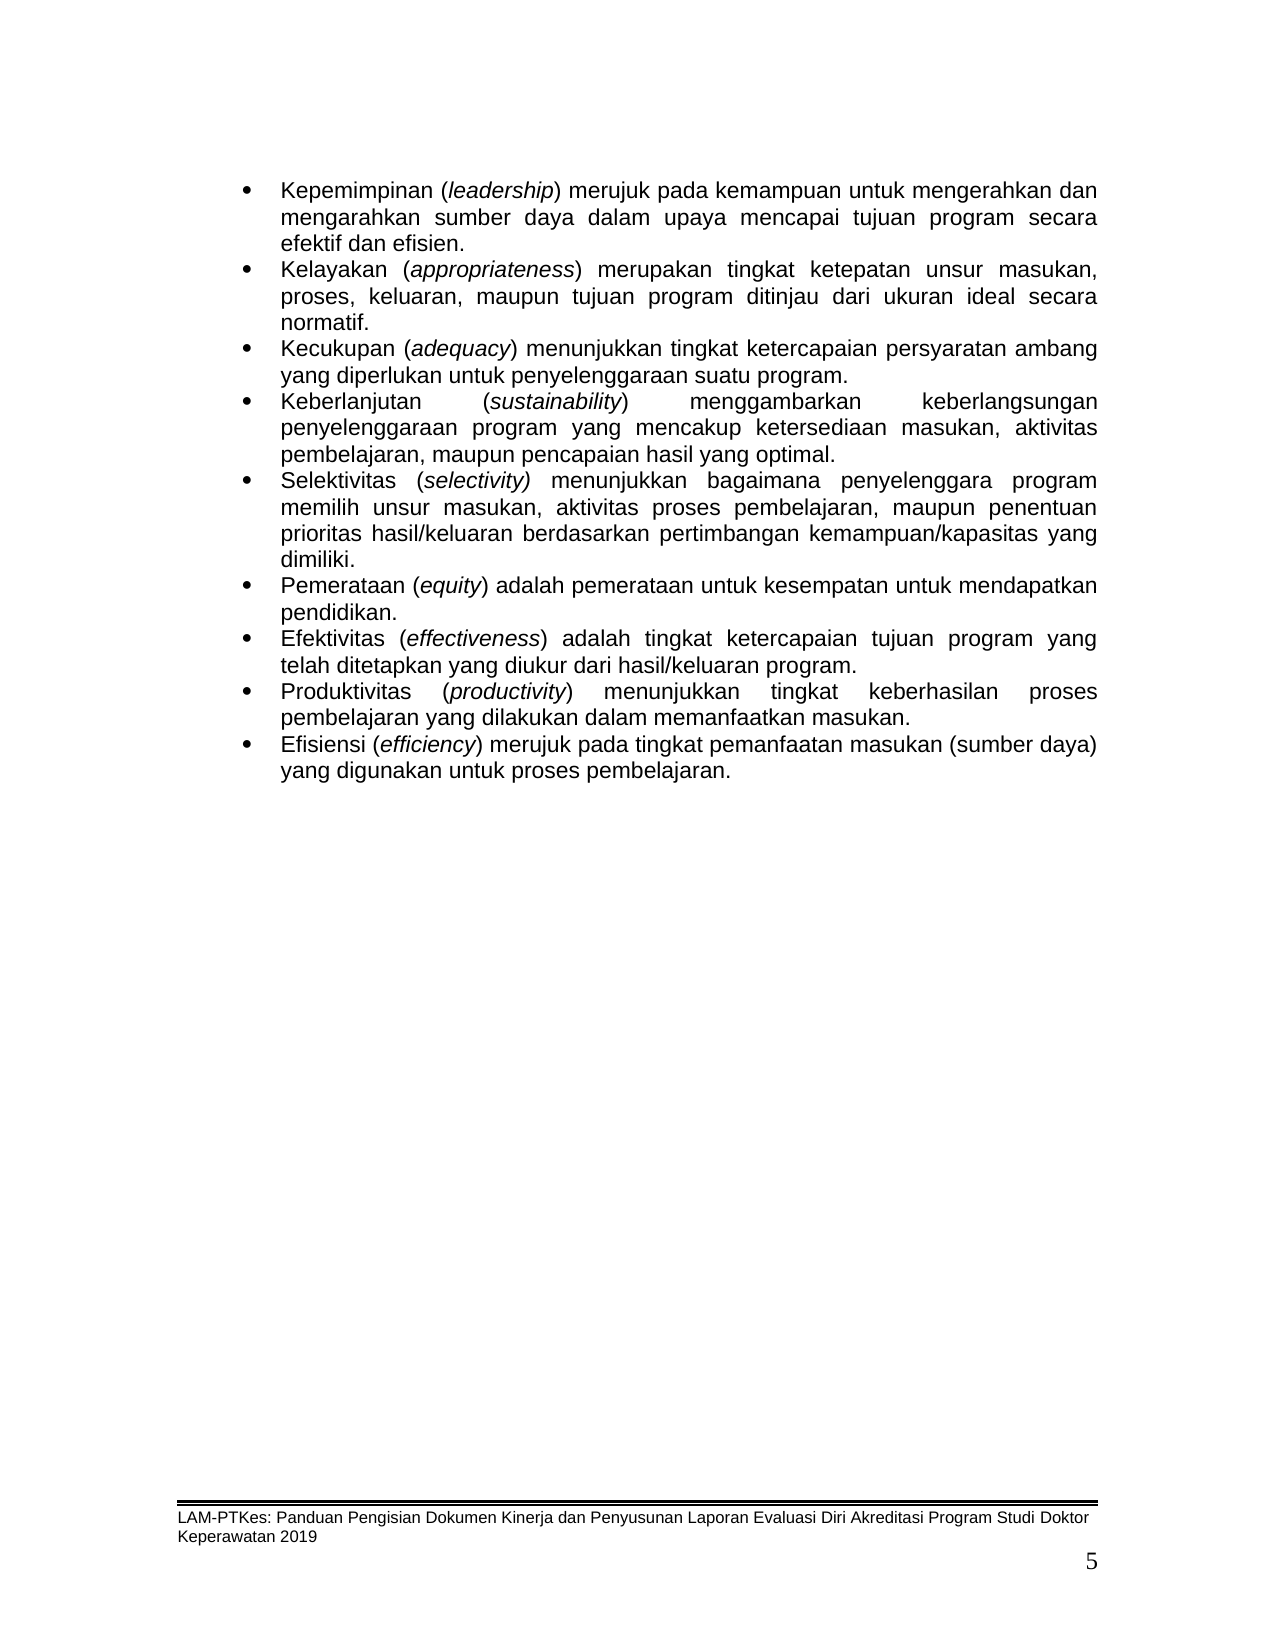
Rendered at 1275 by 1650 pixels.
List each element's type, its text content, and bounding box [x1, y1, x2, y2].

list Kelayakan (appropriateness) merupakan tingkat ketepatan unsur masukan, proses, keluaran, maupun tujuan program ditinjau dari ukuran ideal secara normatif. [243, 256, 1098, 335]
list Selektivitas (selectivity) menunjukkan bagaimana penyelenggara program memilih unsur masukan, aktivitas proses pembelajaran, maupun penentuan prioritas hasil/keluaran berdasarkan pertimbangan kemampuan/kapasitas yang dimiliki. [243, 467, 1098, 572]
list Kecukupan (adequacy) menunjukkan tingkat ketercapaian persyaratan ambang yang diperlukan untuk penyelenggaraan suatu program. [243, 335, 1098, 388]
list Efisiensi (efficiency) merujuk pada tingkat pemanfaatan masukan (sumber daya) yang digunakan untuk proses pembelajaran. [243, 731, 1098, 783]
list Efektivitas (effectiveness) adalah tingkat ketercapaian tujuan program yang telah ditetapkan yang diukur dari hasil/keluaran program. [243, 625, 1098, 678]
list Pemerataan (equity) adalah pemerataan untuk kesempatan untuk mendapatkan pendidikan. [243, 572, 1098, 625]
list Kepemimpinan (leadership) merujuk pada kemampuan untuk mengerahkan dan mengarahkan sumber daya dalam upaya mencapai tujuan program secara efektif dan efisien. [243, 177, 1098, 256]
list Produktivitas (productivity) menunjukkan tingkat keberhasilan proses pembelajaran yang dilakukan dalam memanfaatkan masukan. [243, 678, 1098, 731]
list Keberlanjutan (sustainability) menggambarkan keberlangsungan penyelenggaraan program yang mencakup ketersediaan masukan, aktivitas pembelajaran, maupun pencapaian hasil yang optimal. [243, 388, 1098, 467]
